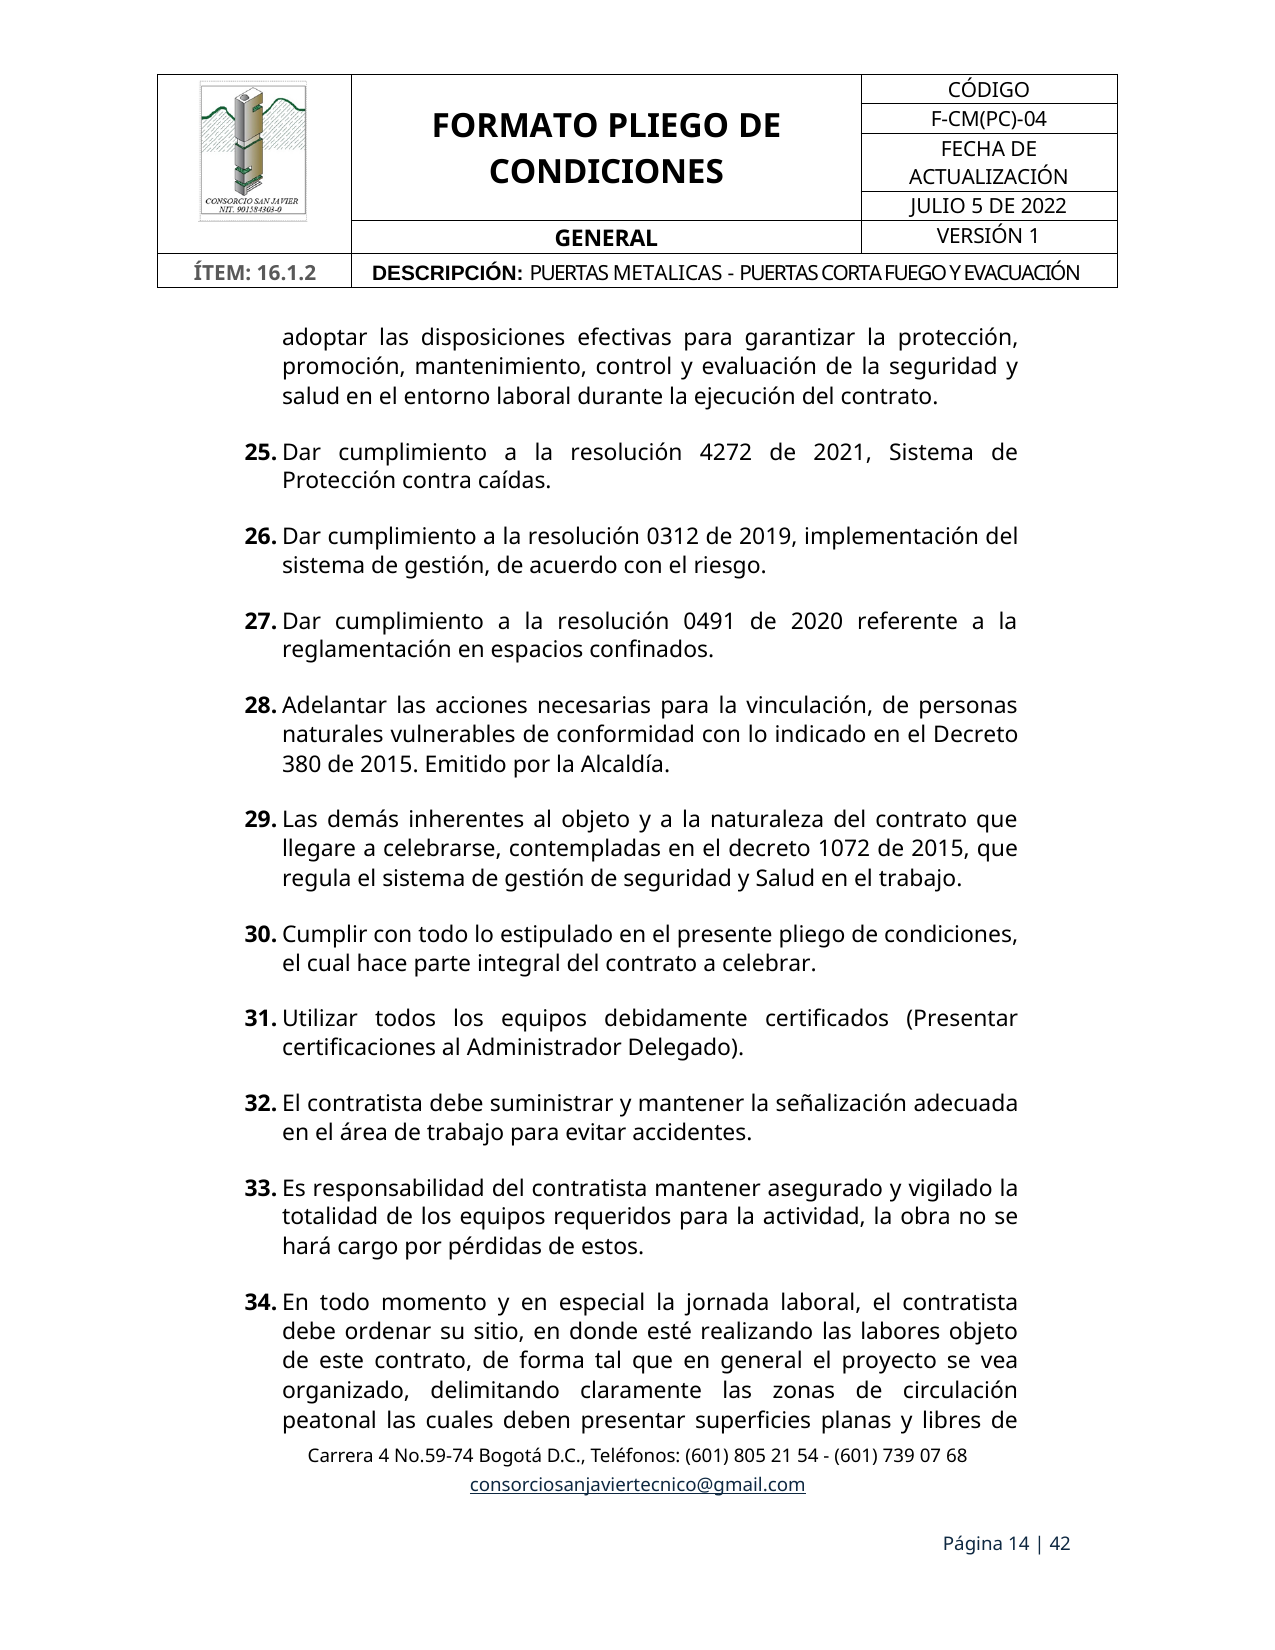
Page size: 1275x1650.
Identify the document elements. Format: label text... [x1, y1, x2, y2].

list Utilizar todos los equipos debidamente certificados (Presentar certificaciones al Administrador Delegado). [244, 1003, 1019, 1062]
list Es responsabilidad del contratista mantener asegurado y vigilado la totalidad de los equipos requeridos para la actividad, la obra no se hará cargo por pérdidas de estos. [244, 1172, 1019, 1261]
list Las demás inherentes al objeto y a la naturaleza del contrato que llegare a celebrarse, contempladas en el decreto 1072 de 2015, que regula el sistema de gestión de seguridad y Salud en el trabajo. [244, 804, 1019, 893]
list El contratista debe suministrar y mantener la señalización adecuada en el área de trabajo para evitar accidentes. [244, 1088, 1019, 1147]
list Cumplir con todo lo estipulado en el presente pliego de condiciones, el cual hace parte integral del contrato a celebrar. [244, 918, 1019, 978]
list Dar cumplimiento a la resolución 0491 de 2020 referente a la reglamentación en espacios confinados. [244, 605, 1019, 665]
picture [198, 80, 308, 222]
list Adelantar las acciones necesarias para la vinculación, de personas naturales vulnerables de conformidad con lo indicado en el Decreto 380 de 2015. Emitido por la Alcaldía. [244, 690, 1019, 779]
list Dar cumplimiento a la resolución 4272 de 2021, Sistema de Protección contra caídas. [244, 436, 1019, 496]
list Dar cumplimiento a la resolución 0312 de 2019, implementación del sistema de gestión, de acuerdo con el riesgo. [244, 521, 1019, 580]
